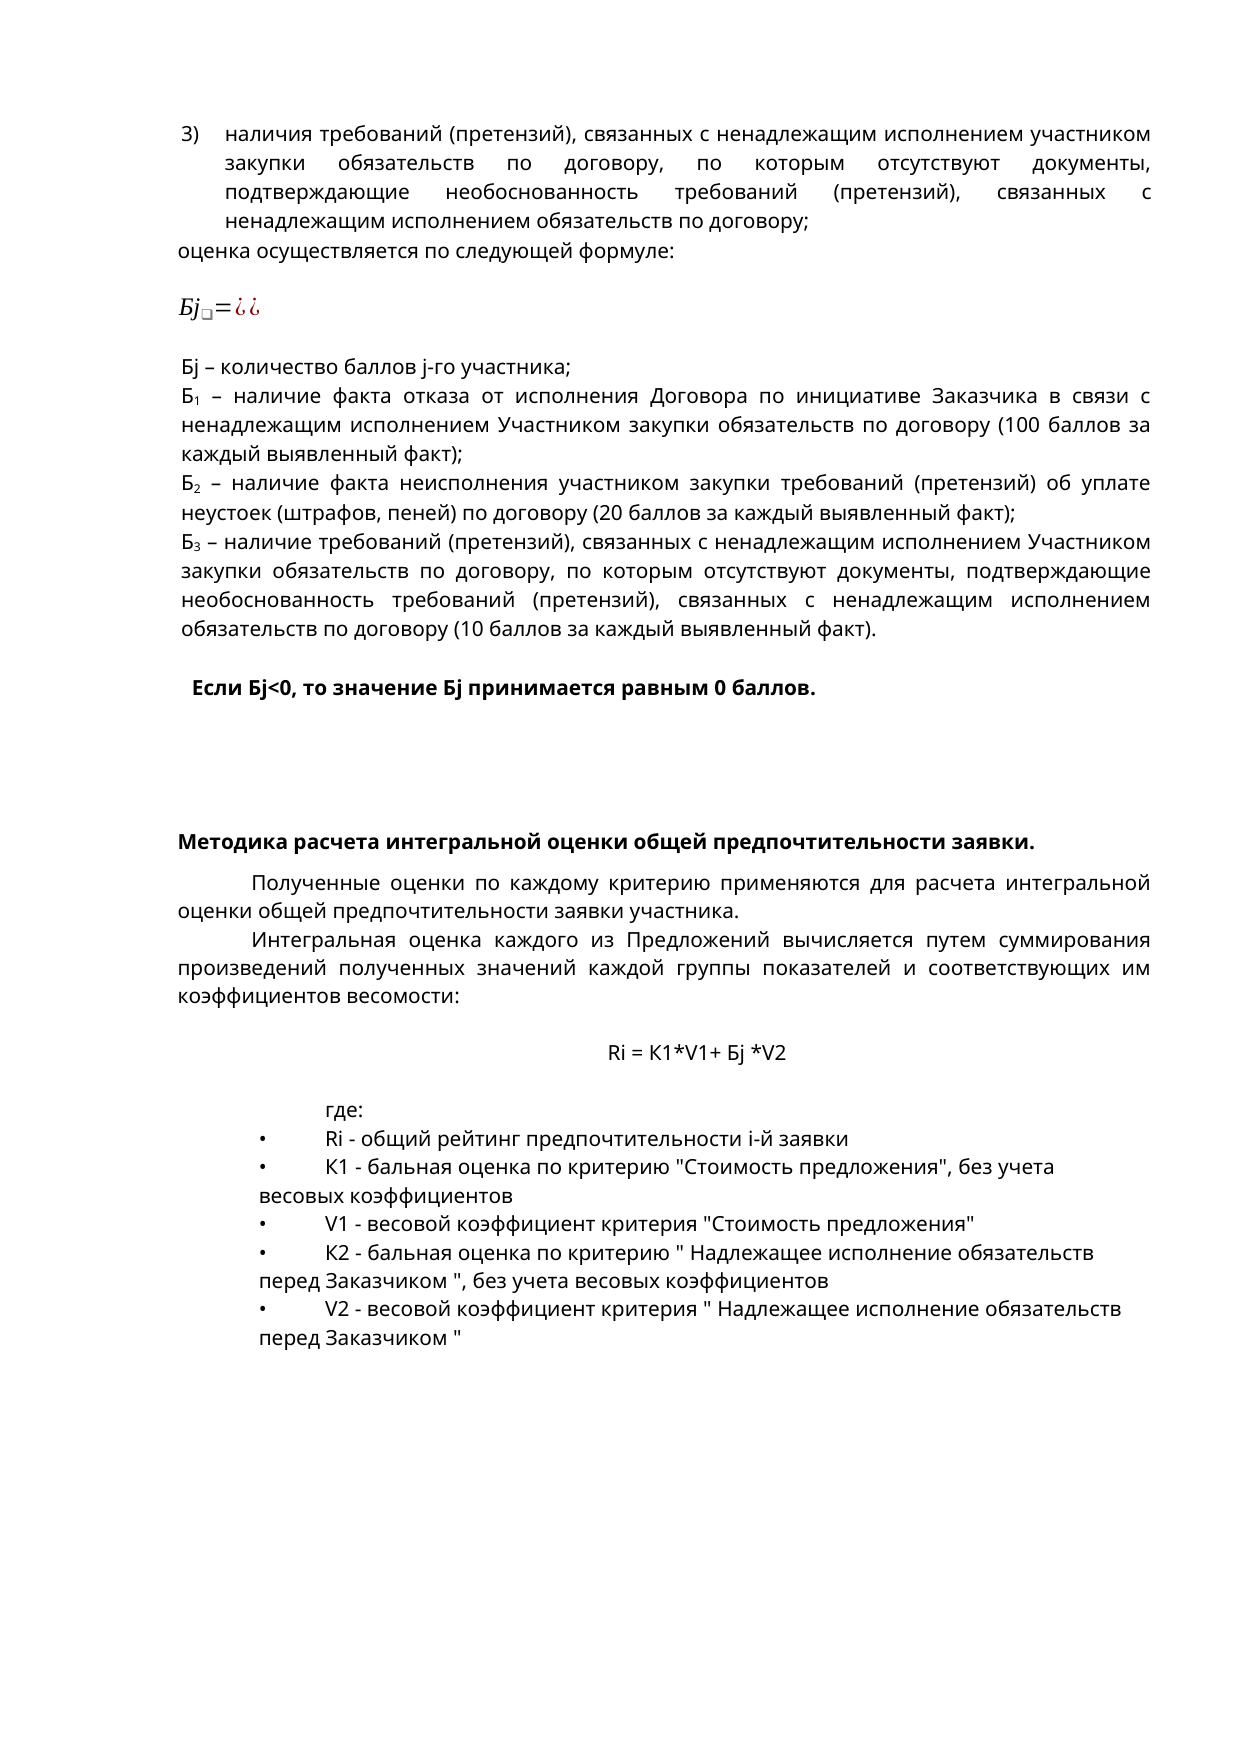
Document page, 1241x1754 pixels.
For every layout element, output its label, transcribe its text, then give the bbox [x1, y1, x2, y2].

text • V2 - весовой коэффициент критерия " Надлежащее исполнение обязательств перед Заказчиком " [258, 1294, 1135, 1351]
text Если Бj<0, то значение Бj принимается равным 0 баллов. [181, 672, 1152, 701]
text Методика расчета интегральной оценки общей предпочтительности заявки. [177, 827, 1152, 855]
text Б3 – наличие требований (претензий), связанных с ненадлежащим исполнением Участником закупки обязательств по договору, по которым отсутствуют документы, подтверждающие необоснованность требований (претензий), связанных с ненадлежащим исполнением обязательств по договору (10 баллов за каждый выявленный факт). [181, 526, 1152, 642]
text Интегральная оценка каждого из Предложений вычисляется путем суммирования произведений полученных значений каждой группы показателей и соответствующих им коэффициентов весомости: [177, 925, 1152, 1010]
text Ri = К1*V1+ Бj *V2 [258, 1038, 1135, 1067]
text • Ri - общий рейтинг предпочтительности i-й заявки [258, 1124, 1135, 1152]
text Бj – количество баллов j-го участника; [181, 351, 1152, 380]
text оценка осуществляется по следующей формуле: [177, 235, 1152, 264]
text • К2 - бальная оценка по критерию " Надлежащее исполнение обязательств перед Заказчиком ", без учета весовых коэффициентов [258, 1238, 1135, 1294]
text • К1 - бальная оценка по критерию "Стоимость предложения", без учета весовых коэффициентов [258, 1152, 1135, 1209]
list наличия требований (претензий), связанных с ненадлежащим исполнением участником закупки обязательств по договору, по которым отсутствуют документы, подтверждающие необоснованность требований (претензий), связанных с ненадлежащим исполнением обязательств по договору; [181, 118, 1152, 235]
text • V1 - весовой коэффициент критерия "Стоимость предложения" [258, 1209, 1135, 1238]
text Б2 – наличие факта неисполнения участником закупки требований (претензий) об уплате неустоек (штрафов, пеней) по договору (20 баллов за каждый выявленный факт); [181, 467, 1152, 526]
text где: [258, 1095, 1135, 1124]
text Полученные оценки по каждому критерию применяются для расчета интегральной оценки общей предпочтительности заявки участника. [177, 868, 1152, 925]
text Б1 – наличие факта отказа от исполнения Договора по инициативе Заказчика в связи с ненадлежащим исполнением Участником закупки обязательств по договору (100 баллов за каждый выявленный факт); [181, 380, 1152, 467]
